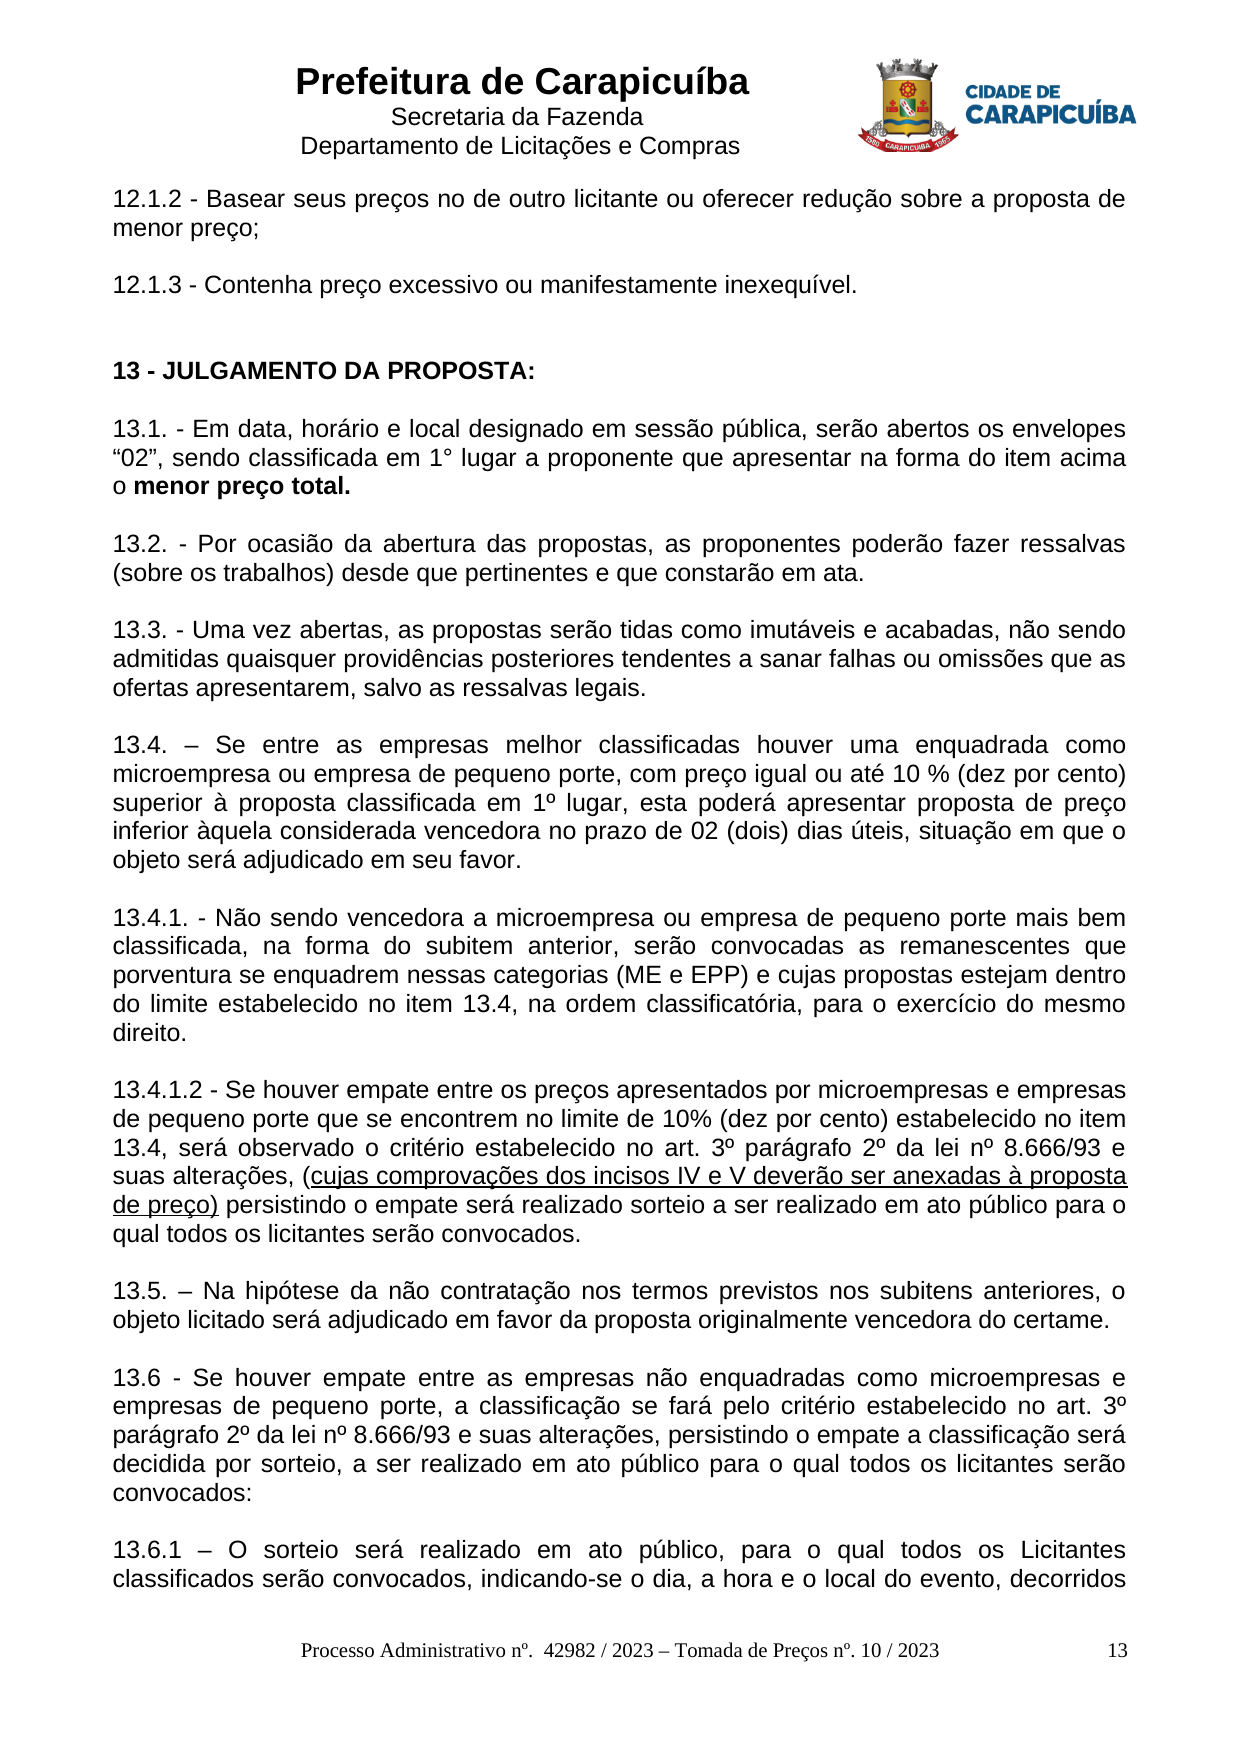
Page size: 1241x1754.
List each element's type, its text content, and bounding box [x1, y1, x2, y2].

text 13.5. – Na hipótese da não contratação nos termos previstos nos subitens anteriores, o objeto licitado será adjudicado em favor da proposta originalmente vencedora do certame. [112, 1276, 1128, 1334]
text 12.1.3 - Contenha preço excessivo ou manifestamente inexequível. [112, 270, 1128, 299]
text 12.1.2 - Basear seus preços no de outro licitante ou oferecer redução sobre a proposta de menor preço; [112, 184, 1128, 241]
text 13.3. - Uma vez abertas, as propostas serão tidas como imutáveis e acabadas, não sendo admitidas quaisquer providências posteriores tendentes a sanar falhas ou omissões que as ofertas apresentarem, salvo as ressalvas legais. [112, 615, 1128, 701]
text 13.2. - Por ocasião da abertura das propostas, as proponentes poderão fazer ressalvas (sobre os trabalhos) desde que pertinentes e que constarão em ata. [112, 529, 1128, 586]
picture [857, 57, 1139, 152]
text 13 - JULGAMENTO DA PROPOSTA: [112, 356, 1128, 385]
text 13.6 - Se houver empate entre as empresas não enquadradas como microempresas e empresas de pequeno porte, a classificação se fará pelo critério estabelecido no art. 3º parágrafo 2º da lei nº 8.666/93 e suas alterações, persistindo o empate a classificação será decidida por sorteio, a ser realizado em ato público para o qual todos os licitantes serão convocados: [112, 1362, 1128, 1506]
text 13.1. - Em data, horário e local designado em sessão pública, serão abertos os envelopes “, sendo classificada em 1° lugar a proponente que apresentar na forma do item acima o menor preço total. [112, 414, 1128, 500]
text 13.4.1. - Não sendo vencedora a microempresa ou empresa de pequeno porte mais bem classificada, na forma do subitem anterior, serão convocadas as remanescentes que porventura se enquadrem nessas categorias (ME e EPP) e cujas propostas estejam dentro do limite estabelecido no item 13.4, na ordem classificatória, para o exercício do mesmo direito. [112, 902, 1128, 1046]
text 13.4.1.2 - Se houver empate entre os preços apresentados por microempresas e empresas de pequeno porte que se encontrem no limite de 10% (dez por cento) estabelecido no item 13.4, será observado o critério estabelecido no art. 3º parágrafo 2º da lei nº 8.666/93 e suas alterações, (cujas comprovações dos incisos IV e V deverão ser anexadas à proposta de preço) persistindo o empate será realizado sorteio a ser realizado em ato público para o qual todos os licitantes serão convocados. [112, 1075, 1128, 1247]
text 13.4. – Se entre as empresas melhor classificadas houver uma enquadrada como microempresa ou empresa de pequeno porte, com preço igual ou até 10 % (dez por cento) superior à proposta classificada em 1º lugar, esta poderá apresentar proposta de preço inferior àquela considerada vencedora no prazo de 02 (dois) dias úteis, situação em que o objeto será adjudicado em seu favor. [112, 730, 1128, 874]
